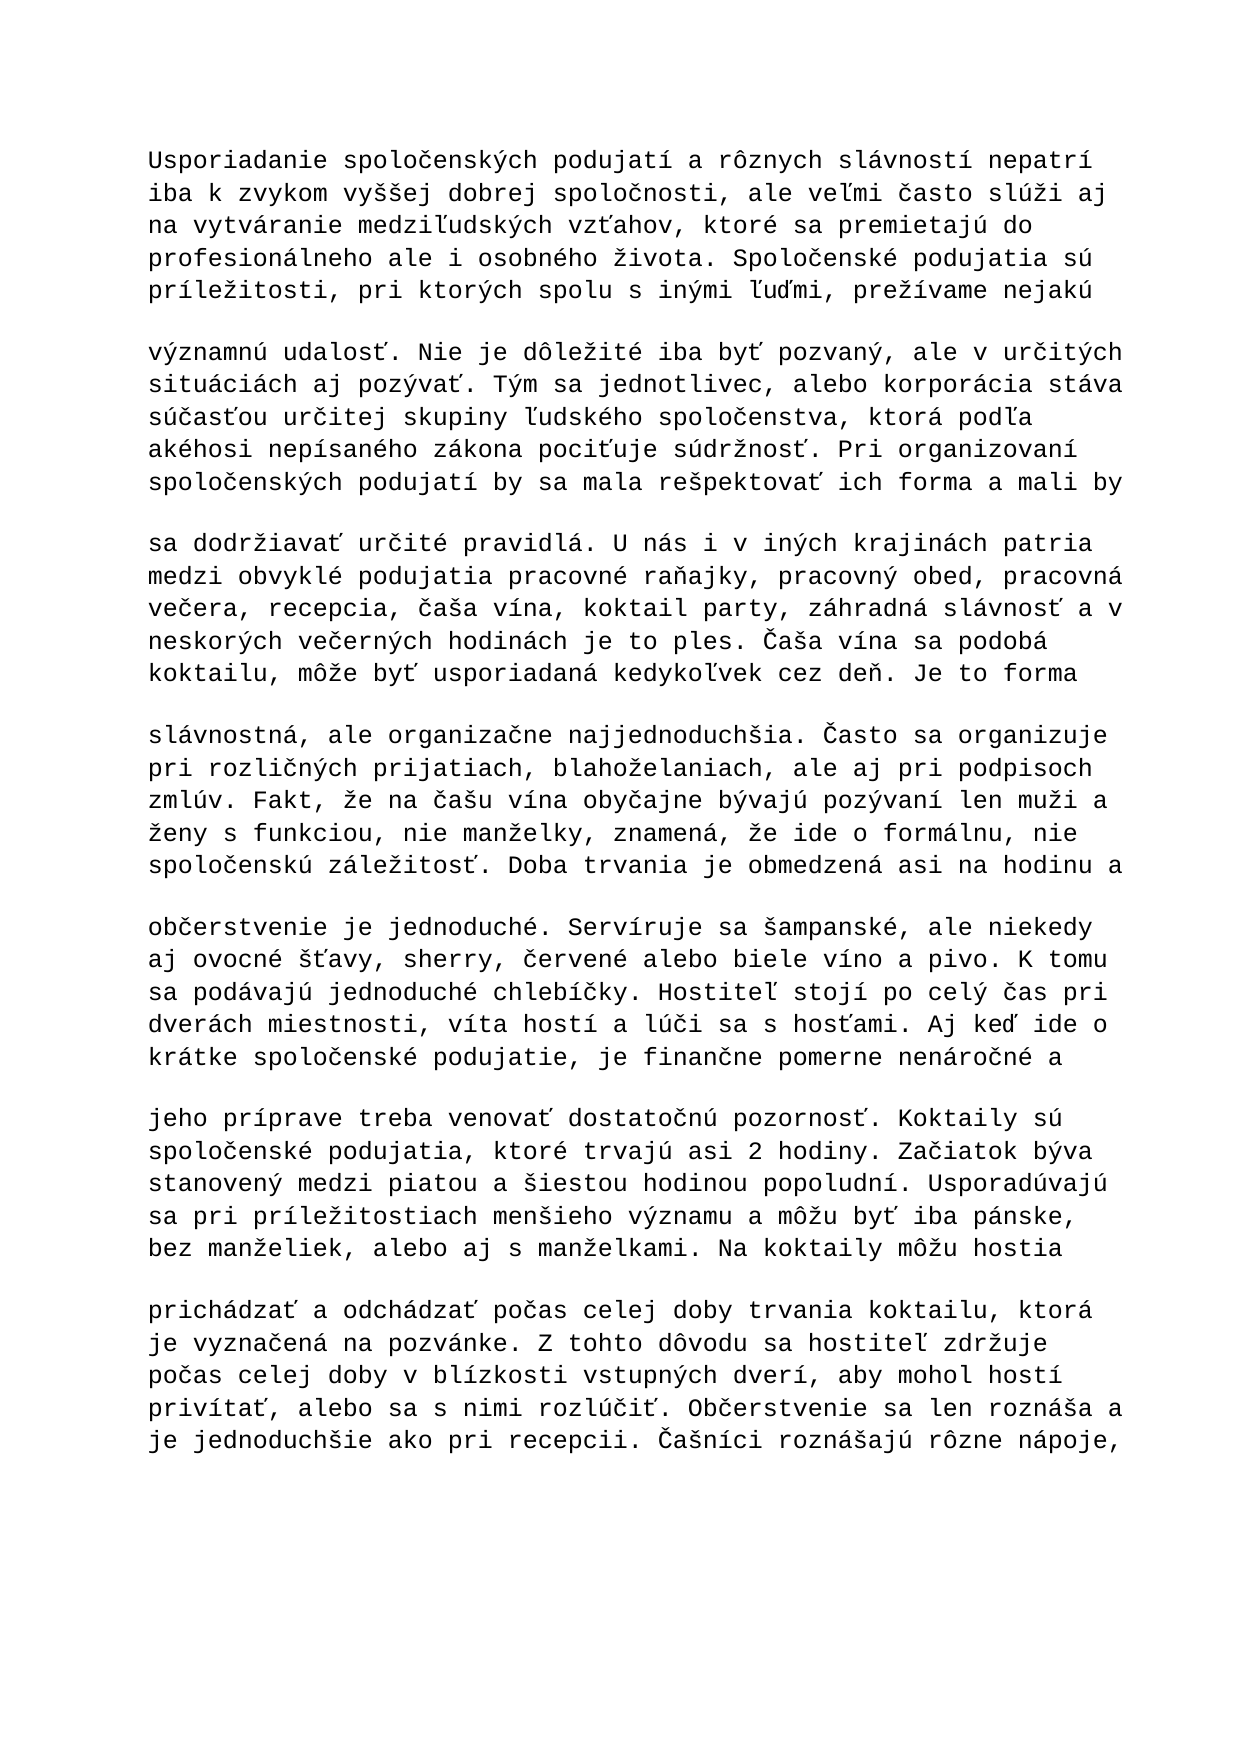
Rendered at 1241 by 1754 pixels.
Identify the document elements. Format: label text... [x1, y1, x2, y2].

text Usporiadanie spoločenských podujatí a rôznych slávností nepatrí iba k zvykom vyššej dobrej spoločnosti, ale veľmi často slúži aj na vytváranie medziľudských vzťahov, ktoré sa premietajú do profesionálneho ale i osobného života. Spoločenské podujatia sú príležitosti, pri ktorých spolu s inými ľuďmi, prežívame nejakú [148, 148, 1137, 306]
text prichádzať a odchádzať počas celej doby trvania koktailu, ktorá je vyznačená na pozvánke. Z tohto dôvodu sa hostiteľ zdržuje počas celej doby v blízkosti vstupných dverí, aby mohol hostí privítať, alebo sa s nimi rozlúčiť. Občerstvenie sa len roznáša a je jednoduchšie ako pri recepcii. Čašníci roznášajú rôzne nápoje, [148, 1298, 1137, 1456]
text slávnostná, ale organizačne najjednoduchšia. Často sa organizuje pri rozličných prijatiach, blahoželaniach, ale aj pri podpisoch zmlúv. Fakt, že na čašu vína obyčajne bývajú pozývaní len muži a ženy s funkciou, nie manželky, znamená, že ide o formálnu, nie spoločenskú záležitosť. Doba trvania je obmedzená asi na hodinu a [148, 723, 1137, 881]
text občerstvenie je jednoduché. Servíruje sa šampanské, ale niekedy aj ovocné šťavy, sherry, červené alebo biele víno a pivo. K tomu sa podávajú jednoduché chlebíčky. Hostiteľ stojí po celý čas pri dverách miestnosti, víta hostí a lúči sa s hosťami. Aj keď ide o krátke spoločenské podujatie, je finančne pomerne nenáročné a [148, 914, 1137, 1073]
text sa dodržiavať určité pravidlá. U nás i v iných krajinách patria medzi obvyklé podujatia pracovné raňajky, pracovný obed, pracovná večera, recepcia, čaša vína, koktail party, záhradná slávnosť a v neskorých večerných hodinách je to ples. Čaša vína sa podobá koktailu, môže byť usporiadaná kedykoľvek cez deň. Je to forma [148, 531, 1137, 689]
text jeho príprave treba venovať dostatočnú pozornosť. Koktaily sú spoločenské podujatia, ktoré trvajú asi 2 hodiny. Začiatok býva stanovený medzi piatou a šiestou hodinou popoludní. Usporadúvajú sa pri príležitostiach menšieho významu a môžu byť iba pánske, bez manželiek, alebo aj s manželkami. Na koktaily môžu hostia [148, 1106, 1137, 1264]
text významnú udalosť. Nie je dôležité iba byť pozvaný, ale v určitých situáciách aj pozývať. Tým sa jednotlivec, alebo korporácia stáva súčasťou určitej skupiny ľudského spoločenstva, ktorá podľa akéhosi nepísaného zákona pociťuje súdržnosť. Pri organizovaní spoločenských podujatí by sa mala rešpektovať ich forma a mali by [148, 339, 1137, 498]
